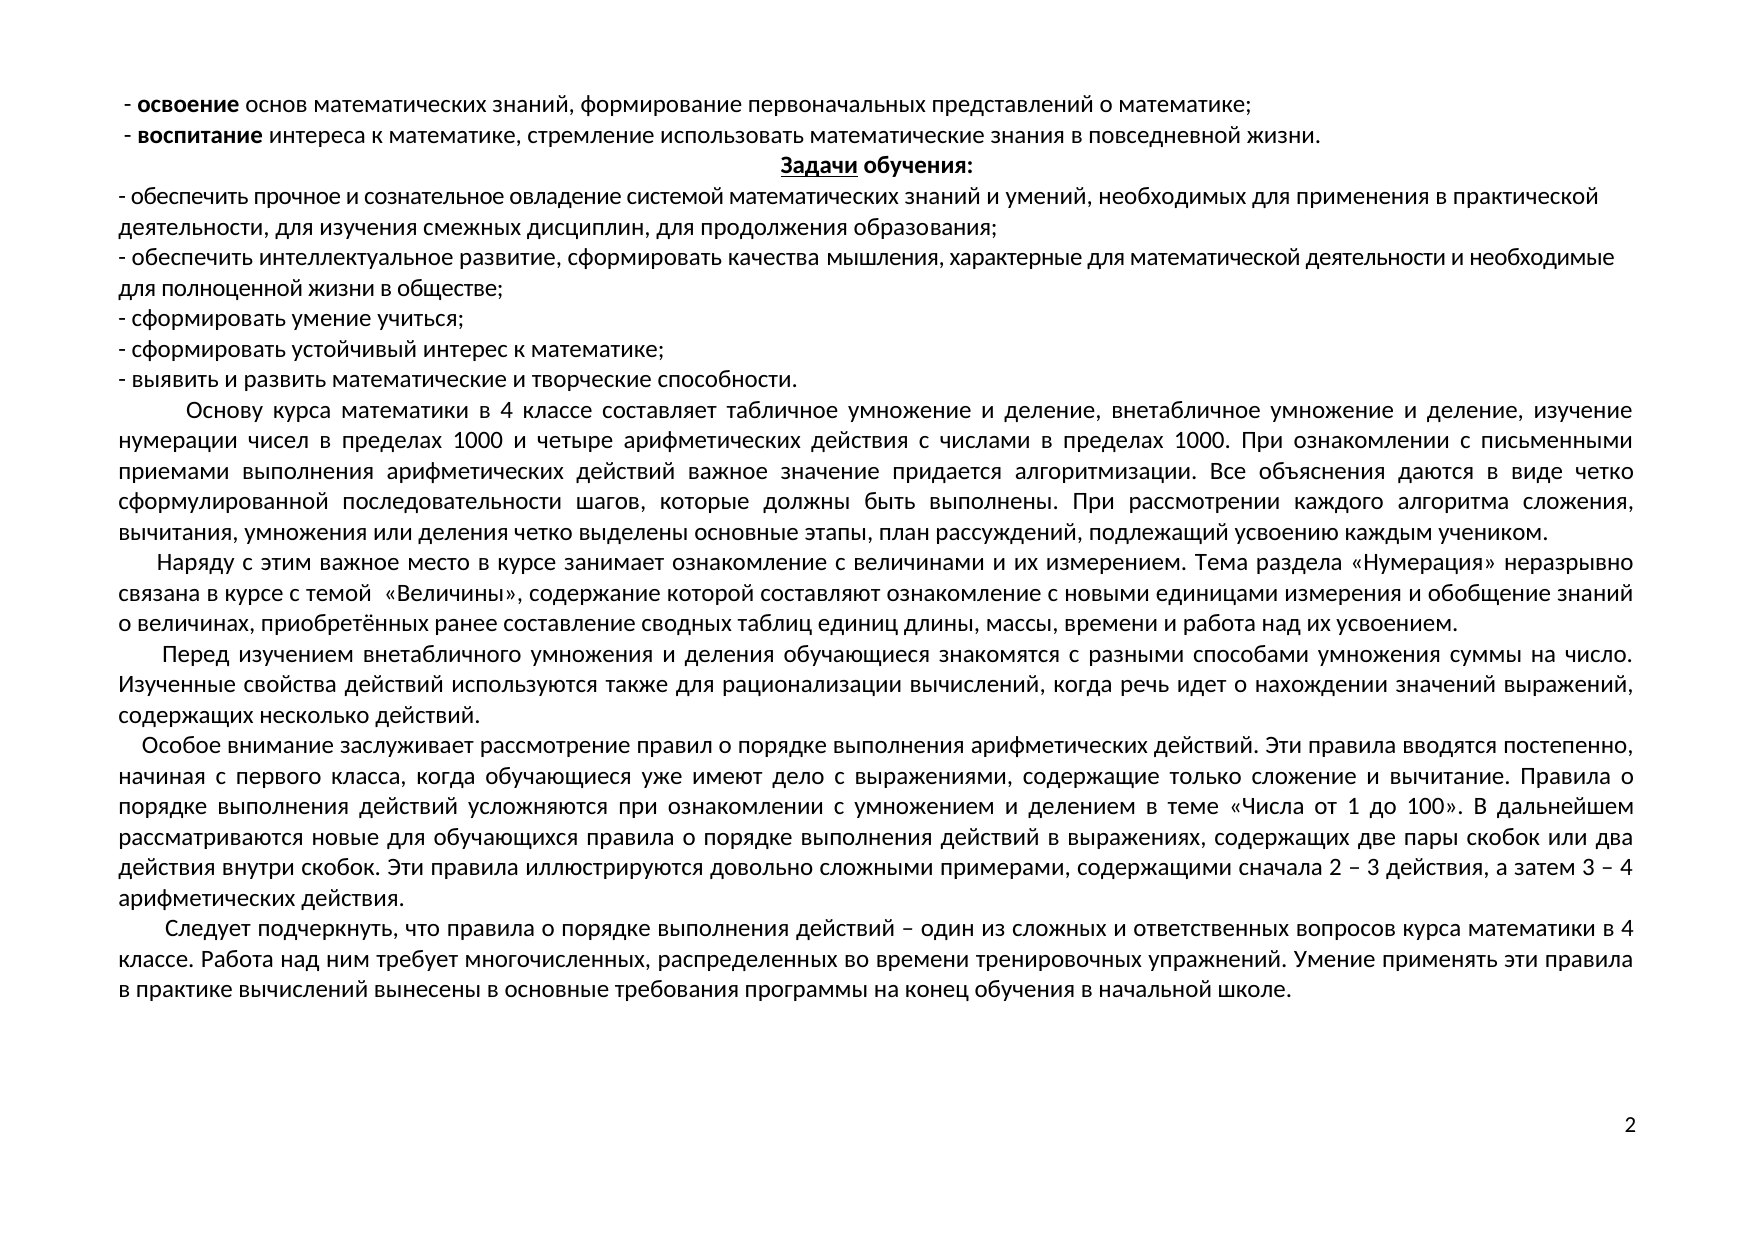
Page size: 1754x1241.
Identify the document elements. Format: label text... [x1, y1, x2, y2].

text - сформировать устойчивый интерес к математике; [118, 333, 1636, 363]
text - обеспечить прочное и сознательное овладение системой математических знаний и умений, необходимых для применения в практической деятельности, для изучения смежных дисциплин, для продолжения образования; [118, 180, 1636, 241]
text Особое внимание заслуживает рассмотрение правил о порядке выполнения арифметических действий. Эти правила вводятся постепенно, начиная с первого класса, когда обучающиеся уже имеют дело с выражениями, содержащие только сложение и вычитание. Правила о порядке выполнения действий усложняются при ознакомлении с умножением и делением в теме «Числа от 1 до 100». В дальнейшем рассматриваются новые для обучающихся правила о порядке выполнения действий в выражениях, содержащих две пары скобок или два действия внутри скобок. Эти правила иллюстрируются довольно сложными примерами, содержащими сначала 2 – 3 действия, а затем 3 – 4 арифметических действия. [118, 729, 1636, 913]
text - освоение основ математических знаний, формирование первоначальных представлений о математике; [118, 88, 1636, 119]
text - сформировать умение учиться; [118, 302, 1636, 333]
text - воспитание интереса к математике, стремление использовать математические знания в повседневной жизни. [118, 119, 1636, 149]
text Следует подчеркнуть, что правила о порядке выполнения действий – один из сложных и ответственных вопросов курса математики в 4 классе. Работа над ним требует многочисленных, распределенных во времени тренировочных упражнений. Умение применять эти правила в практике вычислений вынесены в основные требования программы на конец обучения в начальной школе. [118, 913, 1636, 1004]
text Наряду с этим важное место в курсе занимает ознакомление с величинами и их измерением. Тема раздела «Нумерация» неразрывно связана в курсе с темой «Величины», содержание которой составляют ознакомление с новыми единицами измерения и обобщение знаний о величинах, приобретённых ранее составление сводных таблиц единиц длины, массы, времени и работа над их усвоением. [118, 546, 1636, 638]
text Перед изучением внетабличного умножения и деления обучающиеся знакомятся с разными способами умножения суммы на число. Изученные свойства действий используются также для рационализации вычислений, когда речь идет о нахождении значений выражений, содержащих несколько действий. [118, 638, 1636, 729]
text Основу курса математики в 4 классе составляет табличное умножение и деление, внетабличное умножение и деление, изучение нумерации чисел в пределах 1000 и четыре арифметических действия с числами в пределах 1000. При ознакомлении с письменными приемами выполнения арифметических действий важное значение придается алгоритмизации. Все объяснения даются в виде четко сформулированной последовательности шагов, которые должны быть выполнены. При рассмотрении каждого алгоритма сложения, вычитания, умножения или деления четко выделены основные этапы, план рассуждений, подлежащий усвоению каждым учеником. [118, 394, 1636, 546]
text Задачи обучения: [118, 149, 1636, 180]
text - выявить и развить математические и творческие способности. [118, 363, 1636, 394]
text - обеспечить интеллектуальное развитие, сформировать качества мышления, характерные для математической деятельности и необходимые для полноценной жизни в обществе; [118, 241, 1636, 302]
